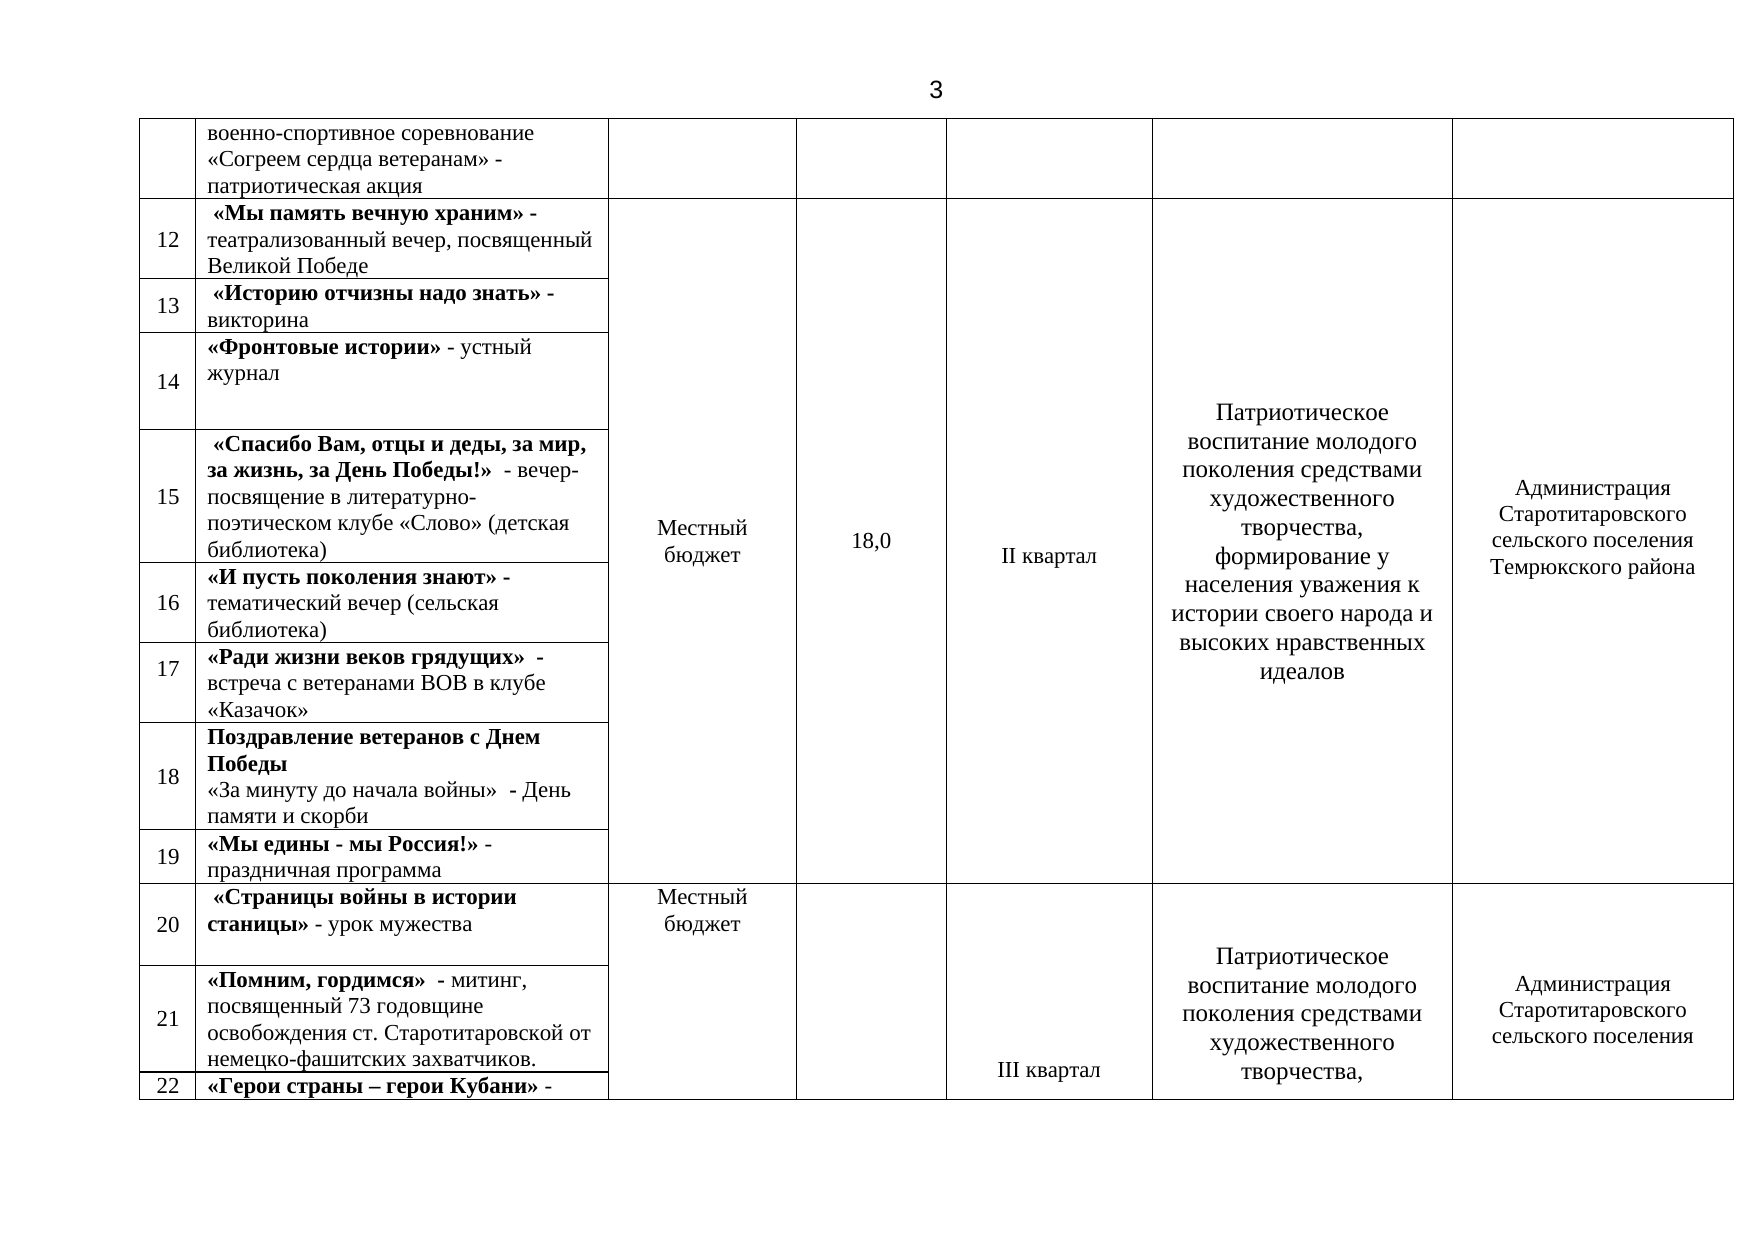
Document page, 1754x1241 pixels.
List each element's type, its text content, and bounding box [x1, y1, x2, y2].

table_cell III квартал [947, 884, 1152, 1099]
table_cell Местный бюджет [609, 884, 796, 1099]
table_cell Поздравление ветеранов с Днем Победы «За минуту до начала войны» - День памяти и скорби [196, 723, 608, 829]
table_cell «Мы память вечную храним» - театрализованный вечер, посвященный Великой Победе [196, 199, 608, 278]
table_cell «Ради жизни веков грядущих» - встреча с ветеранами ВОВ в клубе «Казачок» [196, 643, 608, 722]
table_cell «Фронтовые истории» - устный журнал [196, 333, 608, 429]
table_cell «Помним, гордимся» - митинг, посвященный 73 годовщине освобождения ст. Старотитаровской от немецко-фашитских захватчиков. [196, 966, 608, 1071]
table_cell 18 [140, 723, 195, 829]
table_cell 16 [140, 563, 195, 642]
table_cell II квартал [947, 199, 1152, 882]
table_cell «И пусть поколения знают» - тематический вечер (сельская библиотека) [196, 563, 608, 642]
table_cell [196, 1073, 608, 1099]
table_cell «Страницы войны в истории станицы» - урок мужества [196, 884, 608, 965]
table_cell 19 [140, 830, 195, 882]
table_cell 15 [140, 430, 195, 562]
table_cell «Мы едины - мы Россия!» - праздничная программа [196, 830, 608, 882]
table_cell 21 [140, 966, 195, 1071]
table_cell Администрация Старотитаровского сельского поселения Темрюкского района [1453, 884, 1733, 1099]
table_cell 20 [140, 884, 195, 965]
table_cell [196, 119, 608, 198]
table_cell 11 [140, 119, 195, 198]
table_cell «Спасибо Вам, отцы и деды, за мир, за жизнь, за День Победы!» - вечер-посвящение в литературно-поэтическом клубе «Слово» (детская библиотека) [196, 430, 608, 562]
table_cell [797, 884, 946, 1099]
table_cell Местный бюджет [609, 199, 796, 882]
table_cell 17 [140, 643, 195, 722]
table_cell 12 [140, 199, 195, 278]
table_cell «Историю отчизны надо знать» - викторина [196, 279, 608, 332]
table_cell 13 [140, 279, 195, 332]
table_cell Администрация Старотитаровского сельского поселения Темрюкского района [1453, 199, 1733, 882]
table_cell 22 [140, 1073, 195, 1099]
table_cell 18,0 [797, 199, 946, 882]
table_cell 14 [140, 333, 195, 429]
